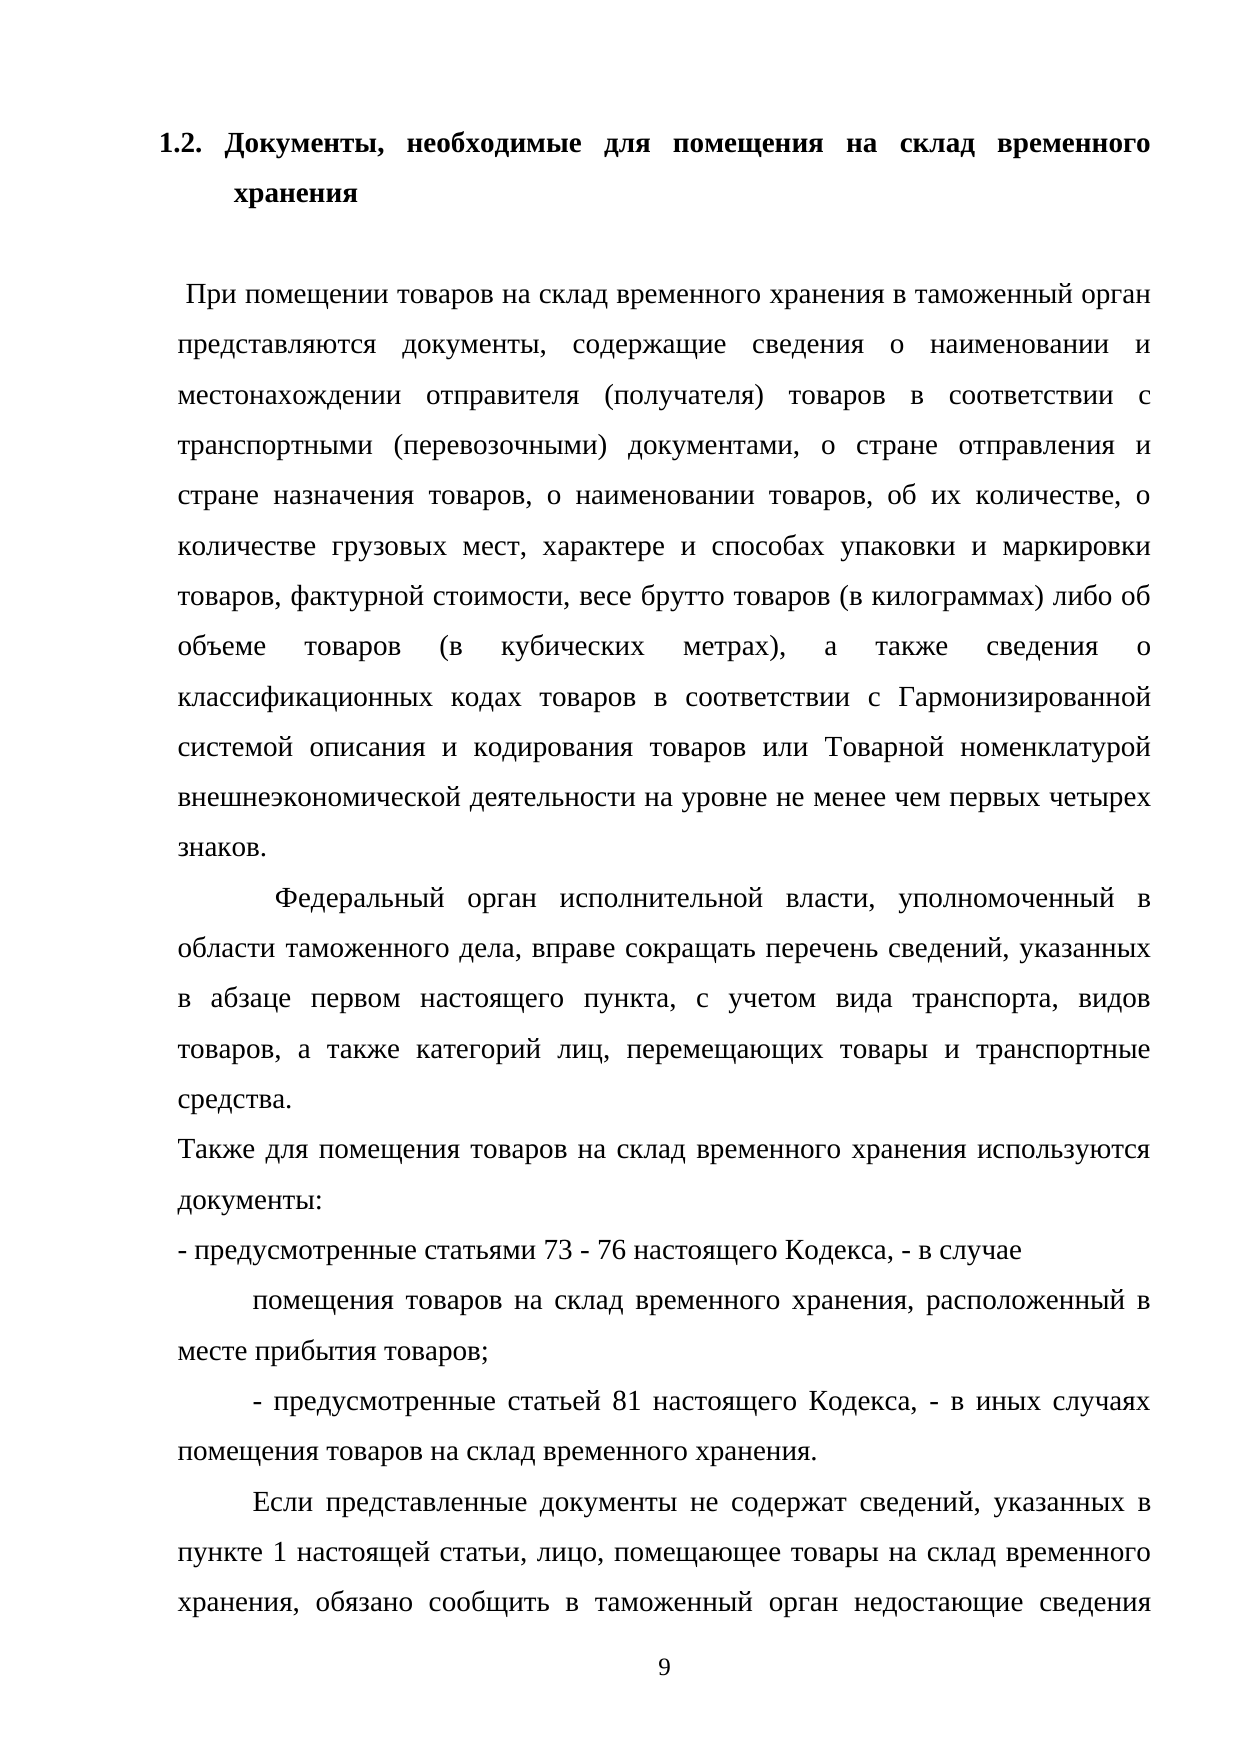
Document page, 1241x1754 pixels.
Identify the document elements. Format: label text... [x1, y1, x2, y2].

text Также для помещения товаров на склад временного хранения используются документы: - предусмотренные статьями 73 - 76 настоящего Кодекса, - в случае [177, 1131, 1152, 1266]
text Федеральный орган исполнительной власти, уполномоченный в области таможенного дела, вправе сокращать перечень сведений, указанных в абзаце первом настоящего пункта, с учетом вида транспорта, видов товаров, а также категорий лиц, перемещающих товары и транспортные средства. [177, 880, 1152, 1115]
text 1.2. Документы, необходимые для помещения на склад временного хранения [158, 125, 1152, 209]
text При помещении товаров на склад временного хранения в таможенный орган представляются документы, содержащие сведения о наименовании и местонахождении отправителя (получателя) товаров в соответствии с транспортными (перевозочными) документами, о стране отправления и стране назначения товаров, о наименовании товаров, об их количестве, о количестве грузовых мест, характере и способах упаковки и маркировки товаров, фактурной стоимости, весе брутто товаров (в килограммах) либо об объеме товаров (в кубических метрах), а также сведения о классификационных кодах товаров в соответствии с Гармонизированной системой описания и кодирования товаров или Товарной номенклатурой внешнеэкономической деятельности на уровне не менее чем первых четырех знаков. [177, 276, 1152, 863]
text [177, 1484, 1152, 1618]
text помещения товаров на склад временного хранения, расположенный в месте прибытия товаров; [177, 1282, 1152, 1366]
text - предусмотренные статьей 81 настоящего Кодекса, - в иных случаях помещения товаров на склад временного хранения. [177, 1383, 1152, 1467]
